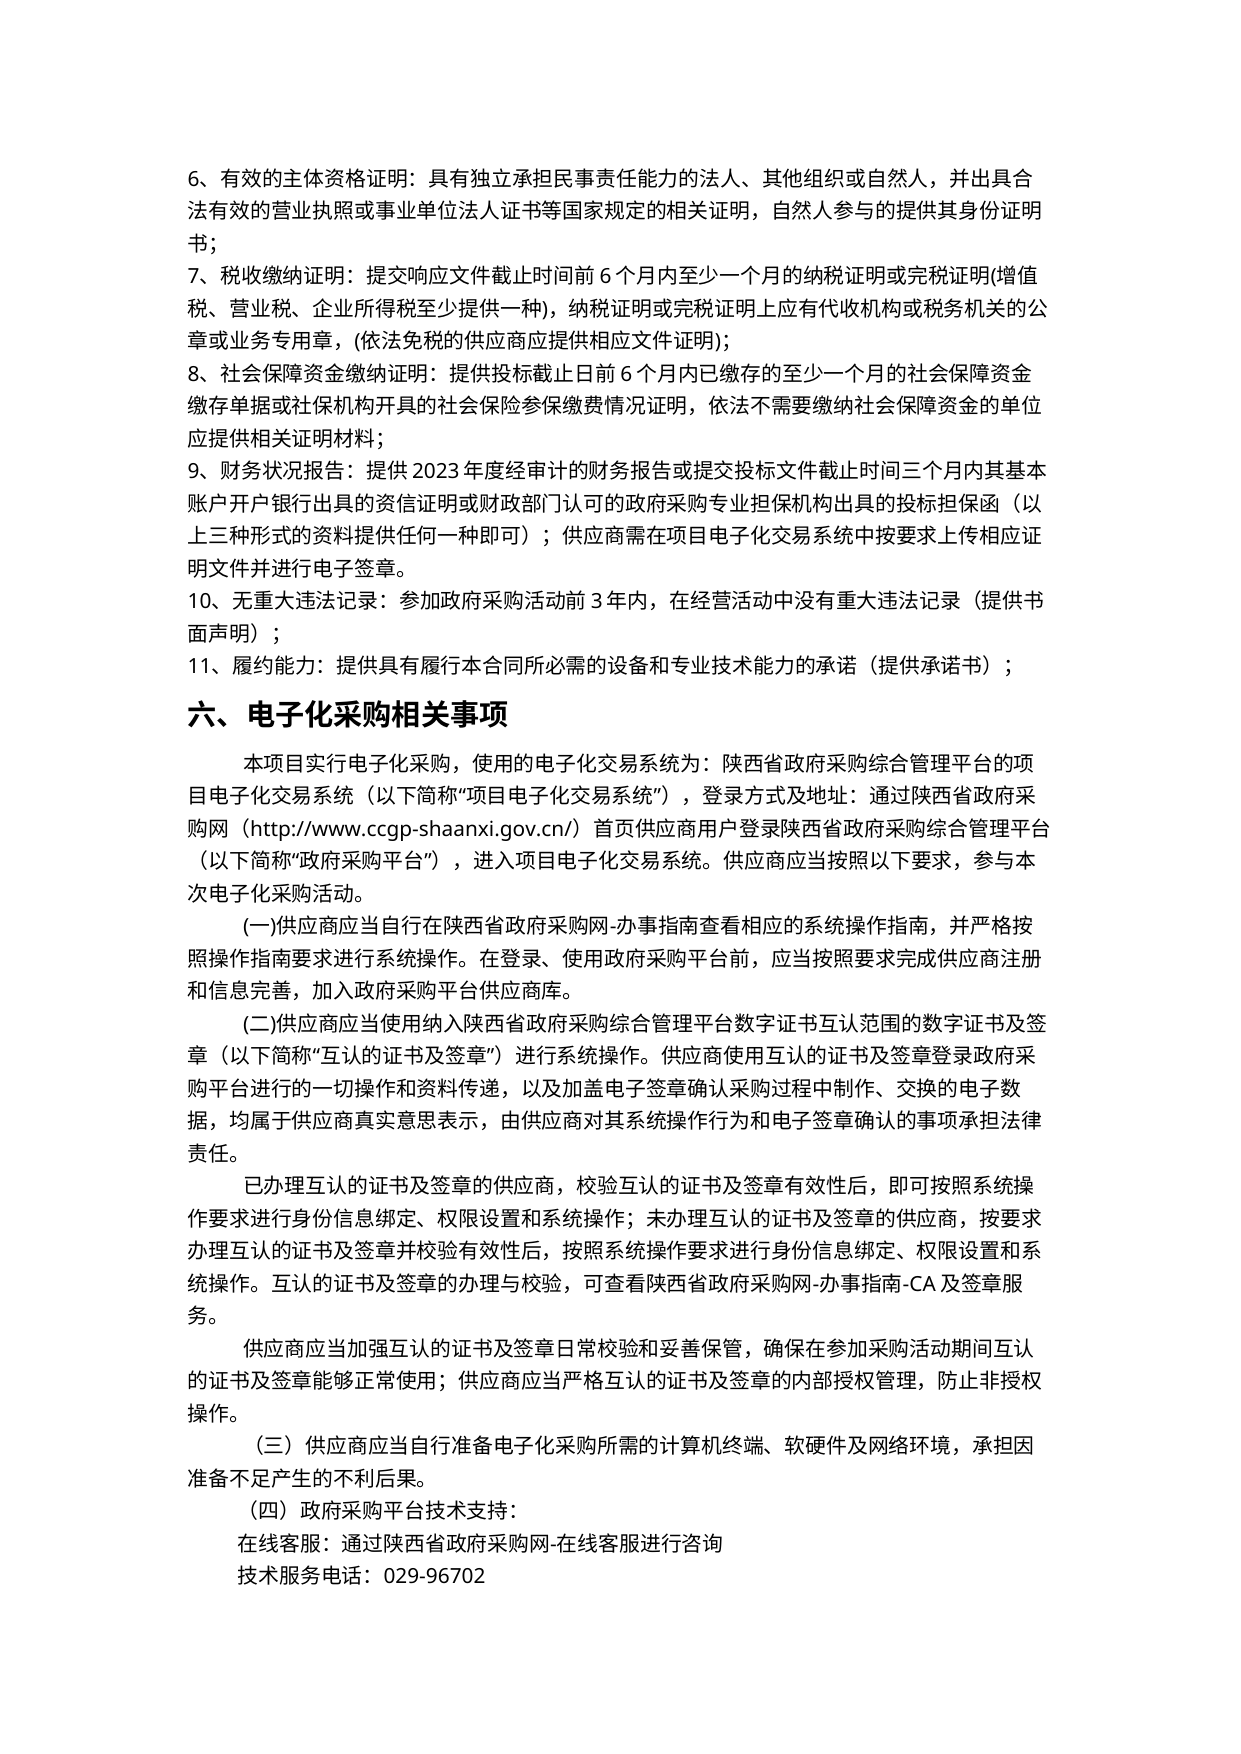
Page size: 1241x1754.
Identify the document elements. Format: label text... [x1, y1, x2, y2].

text 六、电子化采购相关事项 [187, 682, 1053, 747]
text 已办理互认的证书及签章的供应商，校验互认的证书及签章有效性后，即可按照系统操作要求进行身份信息绑定、权限设置和系统操作；未办理互认的证书及签章的供应商，按要求办理互认的证书及签章并校验有效性后，按照系统操作要求进行身份信息绑定、权限设置和系统操作。互认的证书及签章的办理与校验，可查看陕西省政府采购网-办事指南-CA及签章服务。 [187, 1169, 1053, 1332]
text （三）供应商应当自行准备电子化采购所需的计算机终端、软硬件及网络环境，承担因准备不足产生的不利后果。 [187, 1429, 1053, 1494]
text 供应商应当加强互认的证书及签章日常校验和妥善保管，确保在参加采购活动期间互认的证书及签章能够正常使用；供应商应当严格互认的证书及签章的内部授权管理，防止非授权操作。 [187, 1332, 1053, 1429]
text 本项目实行电子化采购，使用的电子化交易系统为：陕西省政府采购综合管理平台的项目电子化交易系统（以下简称“项目电子化交易系统”），登录方式及地址：通过陕西省政府采购网（http://www.ccgp-shaanxi.gov.cn/）首页供应商用户登录陕西省政府采购综合管理平台（以下简称“政府采购平台”），进入项目电子化交易系统。供应商应当按照以下要求，参与本次电子化采购活动。 [187, 747, 1053, 909]
text 8、社会保障资金缴纳证明：提供投标截止日前6个月内已缴存的至少一个月的社会保障资金缴存单据或社保机构开具的社会保险参保缴费情况证明，依法不需要缴纳社会保障资金的单位应提供相关证明材料； [187, 357, 1053, 454]
text 10、无重大违法记录：参加政府采购活动前3年内，在经营活动中没有重大违法记录（提供书面声明）； [187, 584, 1053, 649]
text (一)供应商应当自行在陕西省政府采购网-办事指南查看相应的系统操作指南，并严格按照操作指南要求进行系统操作。在登录、使用政府采购平台前，应当按照要求完成供应商注册和信息完善，加入政府采购平台供应商库。 [187, 909, 1053, 1007]
text 9、财务状况报告：提供2023年度经审计的财务报告或提交投标文件截止时间三个月内其基本账户开户银行出具的资信证明或财政部门认可的政府采购专业担保机构出具的投标担保函（以上三种形式的资料提供任何一种即可）；供应商需在项目电子化交易系统中按要求上传相应证明文件并进行电子签章。 [187, 454, 1053, 584]
text (二)供应商应当使用纳入陕西省政府采购综合管理平台数字证书互认范围的数字证书及签章（以下简称“互认的证书及签章”）进行系统操作。供应商使用互认的证书及签章登录政府采购平台进行的一切操作和资料传递，以及加盖电子签章确认采购过程中制作、交换的电子数据，均属于供应商真实意思表示，由供应商对其系统操作行为和电子签章确认的事项承担法律责任。 [187, 1007, 1053, 1169]
text 在线客服：通过陕西省政府采购网-在线客服进行咨询 [187, 1527, 1053, 1559]
text （四）政府采购平台技术支持： [187, 1494, 1053, 1527]
text 6、有效的主体资格证明：具有独立承担民事责任能力的法人、其他组织或自然人，并出具合法有效的营业执照或事业单位法人证书等国家规定的相关证明，自然人参与的提供其身份证明书； [187, 162, 1053, 259]
text 技术服务电话：029-96702 [187, 1559, 1053, 1592]
text 11、履约能力：提供具有履行本合同所必需的设备和专业技术能力的承诺（提供承诺书）； [187, 649, 1053, 682]
text 7、税收缴纳证明：提交响应文件截止时间前6个月内至少一个月的纳税证明或完税证明(增值税、营业税、企业所得税至少提供一种)，纳税证明或完税证明上应有代收机构或税务机关的公章或业务专用章，(依法免税的供应商应提供相应文件证明)； [187, 259, 1053, 357]
